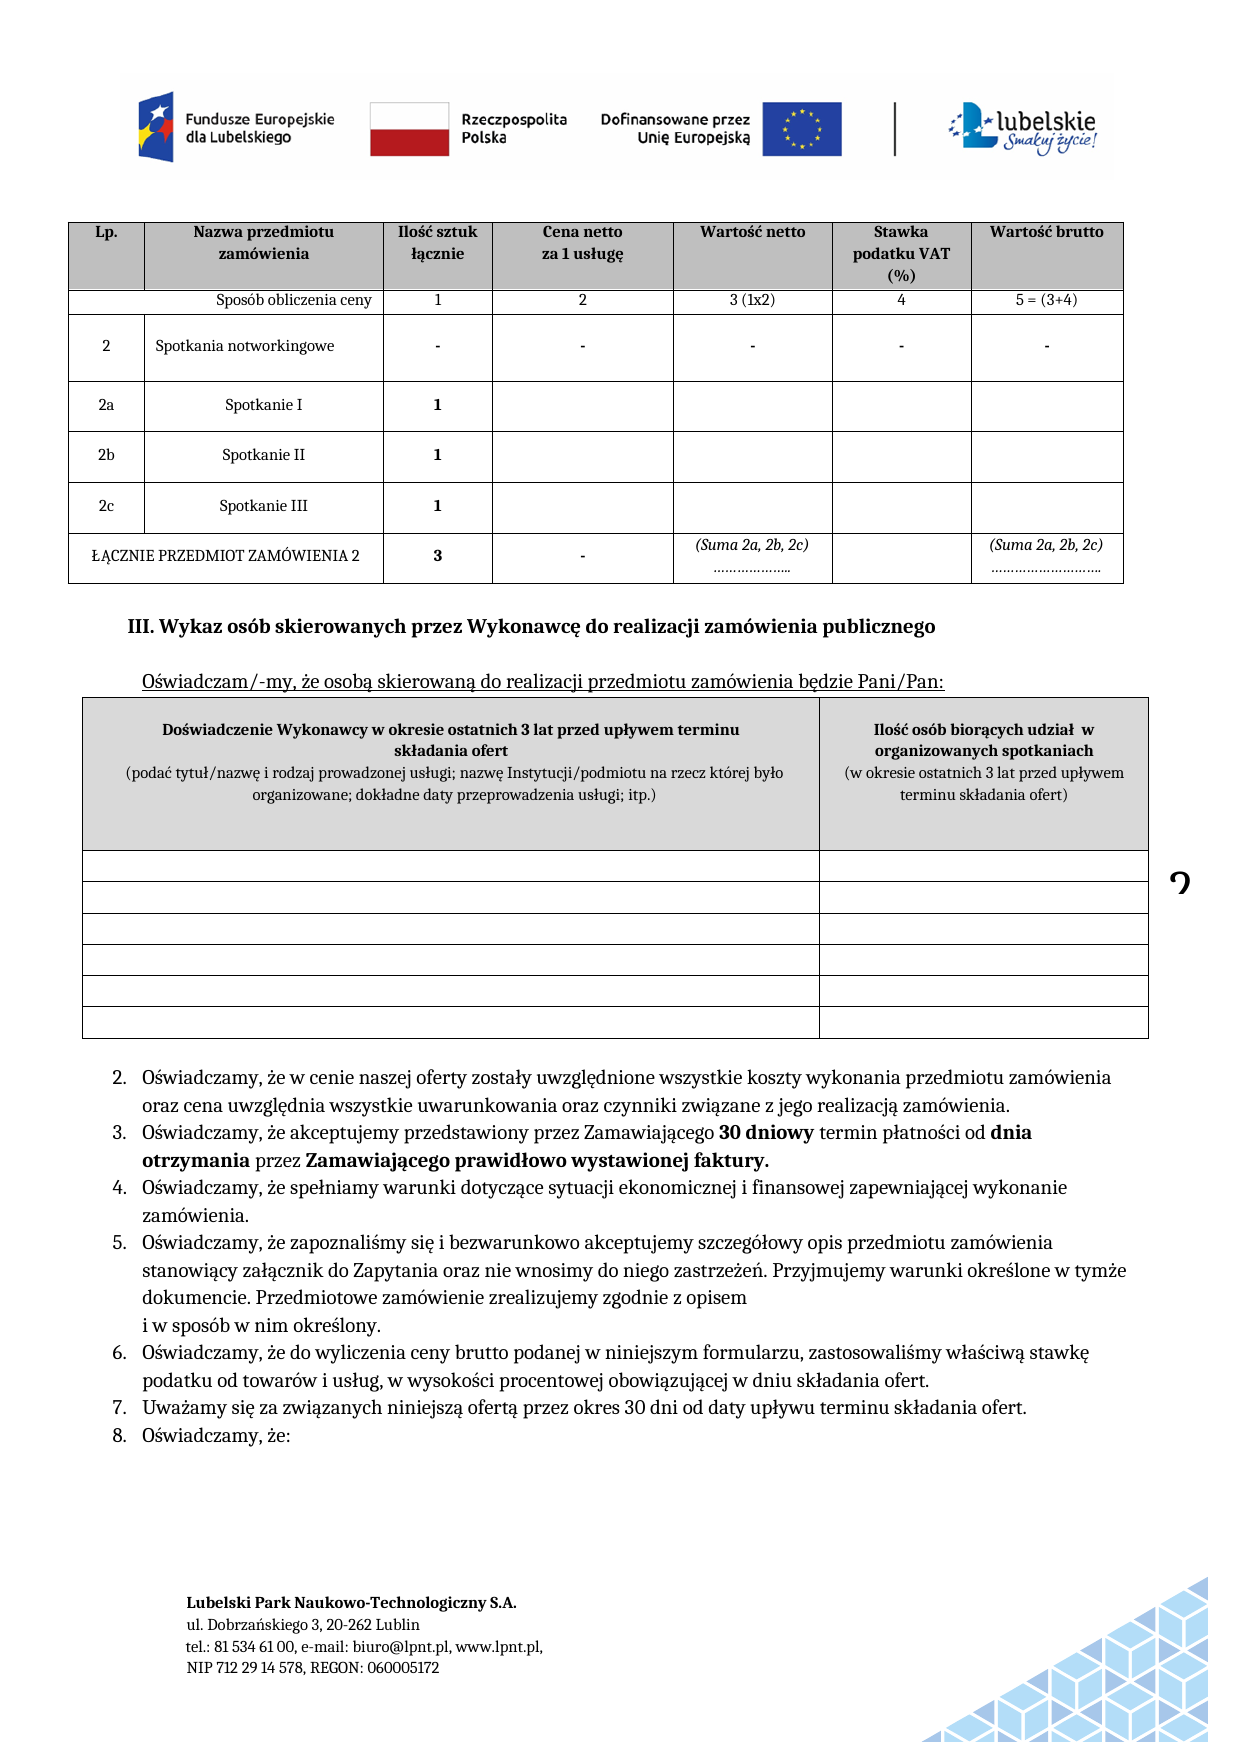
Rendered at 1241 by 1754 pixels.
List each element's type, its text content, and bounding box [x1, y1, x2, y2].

table_cell [674, 382, 832, 431]
table_cell 2c [69, 483, 144, 532]
table_cell 1 [384, 483, 492, 532]
table_header Doświadczenie Wykonawcy w okresie ostatnich 3 lat przed upływem terminu składania ofert (podać tytuł/nazwę i rodzaj prowadzonej usługi; nazwę Instytucji/podmiotu na rzecz której było organizowane; dokładne daty przeprowadzenia usługi; itp.) [83, 698, 819, 850]
table_cell [833, 534, 971, 583]
table_cell [83, 945, 819, 975]
list Oświadczamy, że akceptujemy przedstawiony przez Zamawiającego 30 dniowy termin płatności od dnia otrzymania przez Zamawiającego prawidłowo wystawionej faktury. [112, 1121, 1128, 1172]
table_cell 3 (1x2) [674, 291, 832, 314]
table_header Ilość osób biorących udział w organizowanych spotkaniach (w okresie ostatnich 3 lat przed upływem terminu składania ofert) [820, 698, 1148, 850]
list Oświadczamy, że zapoznaliśmy się i bezwarunkowo akceptujemy szczegółowy opis przedmiotu zamówienia stanowiący załącznik do Zapytania oraz nie wnosimy do niego zastrzeżeń. Przyjmujemy warunki określone w tymże dokumencie. Przedmiotowe zamówienie zrealizujemy zgodnie z opisem i w sposób w nim określony. [112, 1231, 1128, 1337]
table_cell 1 [384, 382, 492, 431]
text Oświadczam/-my, że osobą skierowaną do realizacji przedmiotu zamówienia będzie Pani/Pan: [142, 669, 1128, 693]
table_cell 2 [493, 291, 673, 314]
table_cell - [972, 315, 1123, 381]
table_cell Spotkanie I [145, 382, 383, 431]
table_cell [493, 382, 673, 431]
table_cell 2 [69, 315, 144, 381]
table_cell 4 [833, 291, 971, 314]
list Oświadczamy, że spełniamy warunki dotyczące sytuacji ekonomicznej i finansowej zapewniającej wykonanie zamówienia. [112, 1176, 1128, 1227]
table_cell 2a [69, 382, 144, 431]
table_cell [83, 976, 819, 1006]
table_cell Stawka podatku VAT (%) [833, 223, 971, 289]
table_cell - [493, 315, 673, 381]
table_cell Wartość netto [674, 223, 832, 289]
table_cell 2b [69, 432, 144, 482]
table_cell 5 = (3+4) [972, 291, 1123, 314]
table_cell ŁĄCZNIE PRZEDMIOT ZAMÓWIENIA 2 [69, 534, 383, 583]
table_cell Spotkanie III [145, 483, 383, 532]
table_cell Lp. [69, 223, 144, 289]
table_cell [820, 914, 1148, 944]
table_cell [833, 382, 971, 431]
list Oświadczamy, że: [112, 1423, 1128, 1447]
table_cell [820, 851, 1148, 881]
table_cell Cena netto za 1 usługę [493, 223, 673, 289]
table_cell [493, 483, 673, 532]
table_cell 3 [384, 534, 492, 583]
list Oświadczamy, że w cenie naszej oferty zostały uwzględnione wszystkie koszty wykonania przedmiotu zamówienia oraz cena uwzględnia wszystkie uwarunkowania oraz czynniki związane z jego realizacją zamówienia. [112, 1066, 1128, 1117]
table_cell Spotkania notworkingowe [145, 315, 383, 381]
list Oświadczamy, że do wyliczenia ceny brutto podanej w niniejszym formularzu, zastosowaliśmy właściwą stawkę podatku od towarów i usług, w wysokości procentowej obowiązującej w dniu składania ofert. [112, 1341, 1128, 1392]
table_cell [972, 432, 1123, 482]
table_cell [833, 432, 971, 482]
list Uważamy się za związanych niniejszą ofertą przez okres 30 dni od daty upływu terminu składania ofert. [112, 1396, 1128, 1420]
table_cell [820, 1007, 1148, 1037]
table_cell - [833, 315, 971, 381]
text III. Wykaz osób skierowanych przez Wykonawcę do realizacji zamówienia publicznego [127, 614, 1128, 638]
table_cell [493, 432, 673, 482]
table_cell Nazwa przedmiotu zamówienia [145, 223, 383, 289]
table_cell [83, 851, 819, 881]
table_cell [83, 1007, 819, 1037]
picture [120, 73, 1115, 180]
table_cell (Suma 2a, 2b, 2c) ……………….. [674, 534, 832, 583]
table_cell (Suma 2a, 2b, 2c) ………………………. [972, 534, 1123, 583]
table_cell [674, 432, 832, 482]
table_cell Wartość brutto [972, 223, 1123, 289]
table_cell - [674, 315, 832, 381]
table_cell Sposób obliczenia ceny [69, 291, 383, 314]
table_cell [820, 945, 1148, 975]
table_cell [83, 882, 819, 912]
table_cell [674, 483, 832, 532]
table_cell - [384, 315, 492, 381]
table_cell 1 [384, 432, 492, 482]
table_cell [820, 882, 1148, 912]
table_cell [833, 483, 971, 532]
table_cell - [493, 534, 673, 583]
table_cell Ilość sztuk łącznie [384, 223, 492, 289]
table_cell [972, 382, 1123, 431]
table_cell 1 [384, 291, 492, 314]
table_cell [972, 483, 1123, 532]
table_cell [83, 914, 819, 944]
table_cell [820, 976, 1148, 1006]
table_cell Spotkanie II [145, 432, 383, 482]
